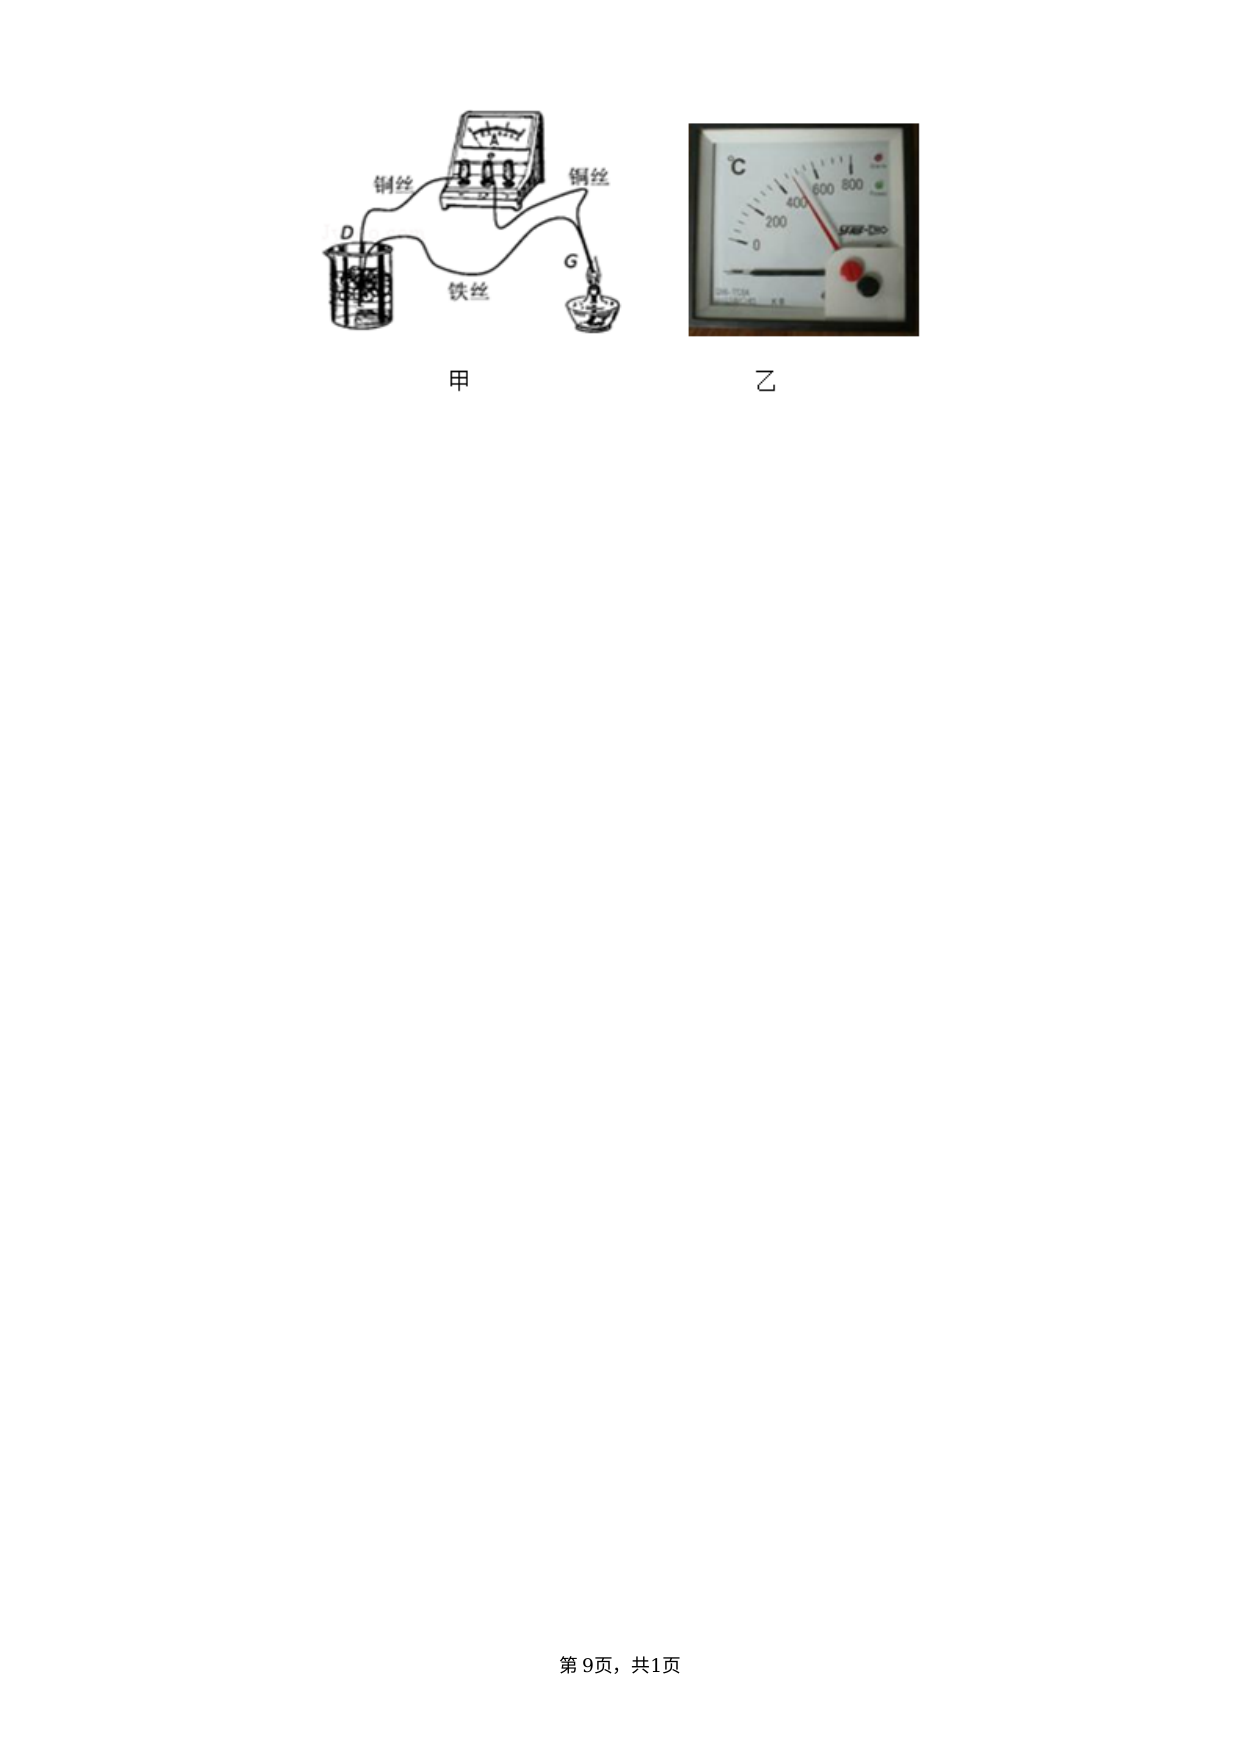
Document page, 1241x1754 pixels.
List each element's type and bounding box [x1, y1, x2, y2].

picture [316, 108, 924, 396]
